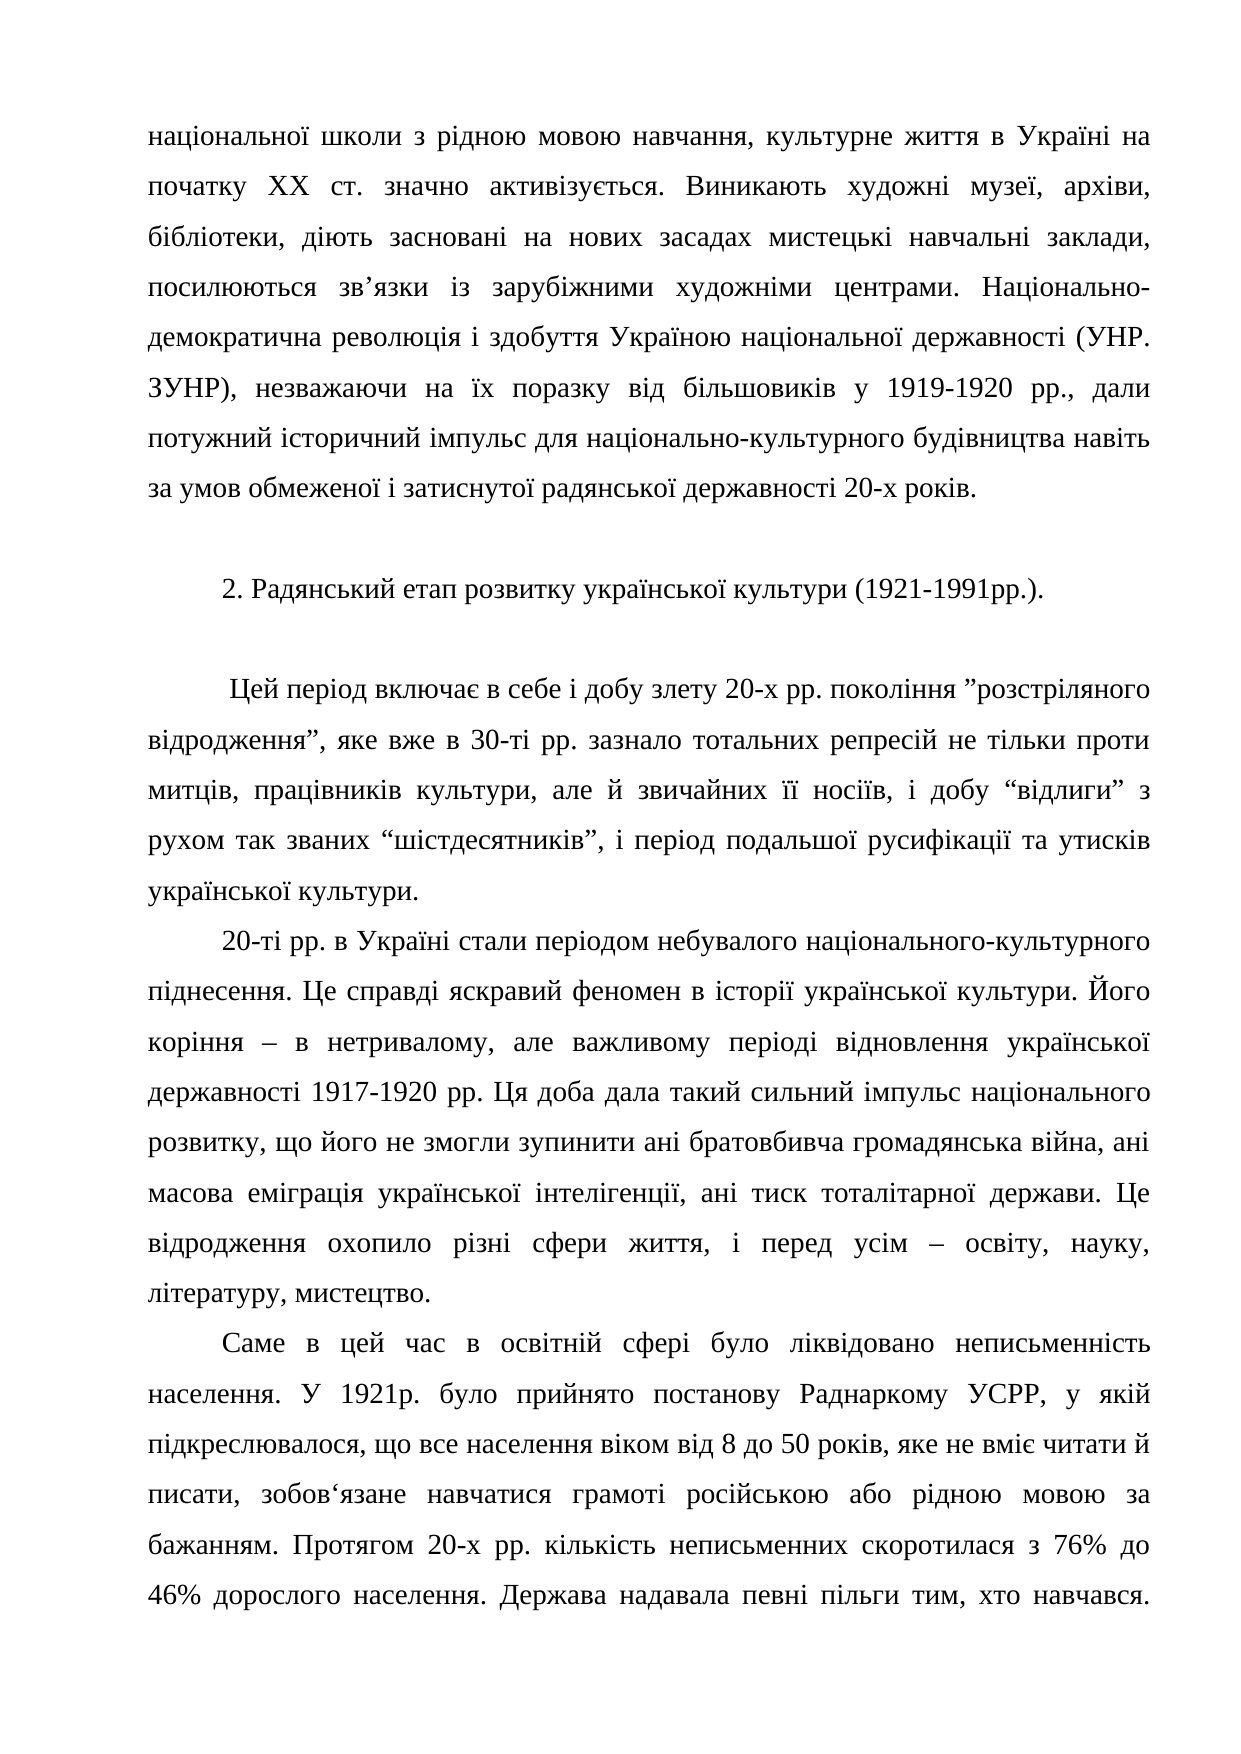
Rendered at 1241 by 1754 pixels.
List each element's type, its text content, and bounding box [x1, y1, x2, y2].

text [148, 118, 1152, 504]
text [148, 1326, 1152, 1611]
text 2. Радянський етап розвитку української культури (1921-1991рр.). [148, 571, 1152, 604]
text Цей період включає в себе і добу злету 20-х рр. покоління ”розстріляного відродження”, яке вже в 30-ті рр. зазнало тотальних репресій не тільки проти митців, працівників культури, але й звичайних її носіїв, і добу “відлиги” з рухом так званих “шістдесятників”, і період подальшої русифікації та утисків української культури. [148, 672, 1152, 906]
text 20-ті рр. в Україні стали періодом небувалого національного-культурного піднесення. Це справді яскравий феномен в історії української культури. Його коріння – в нетривалому, але важливому періоді відновлення української державності 1917-1920 рр. Ця доба дала такий сильний імпульс національного розвитку, що його не змогли зупинити ані братовбивча громадянська війна, ані масова еміграція української інтелігенції, ані тиск тоталітарної держави. Це відродження охопило різні сфери життя, і перед усім – освіту, науку, літературу, мистецтво. [148, 923, 1152, 1309]
